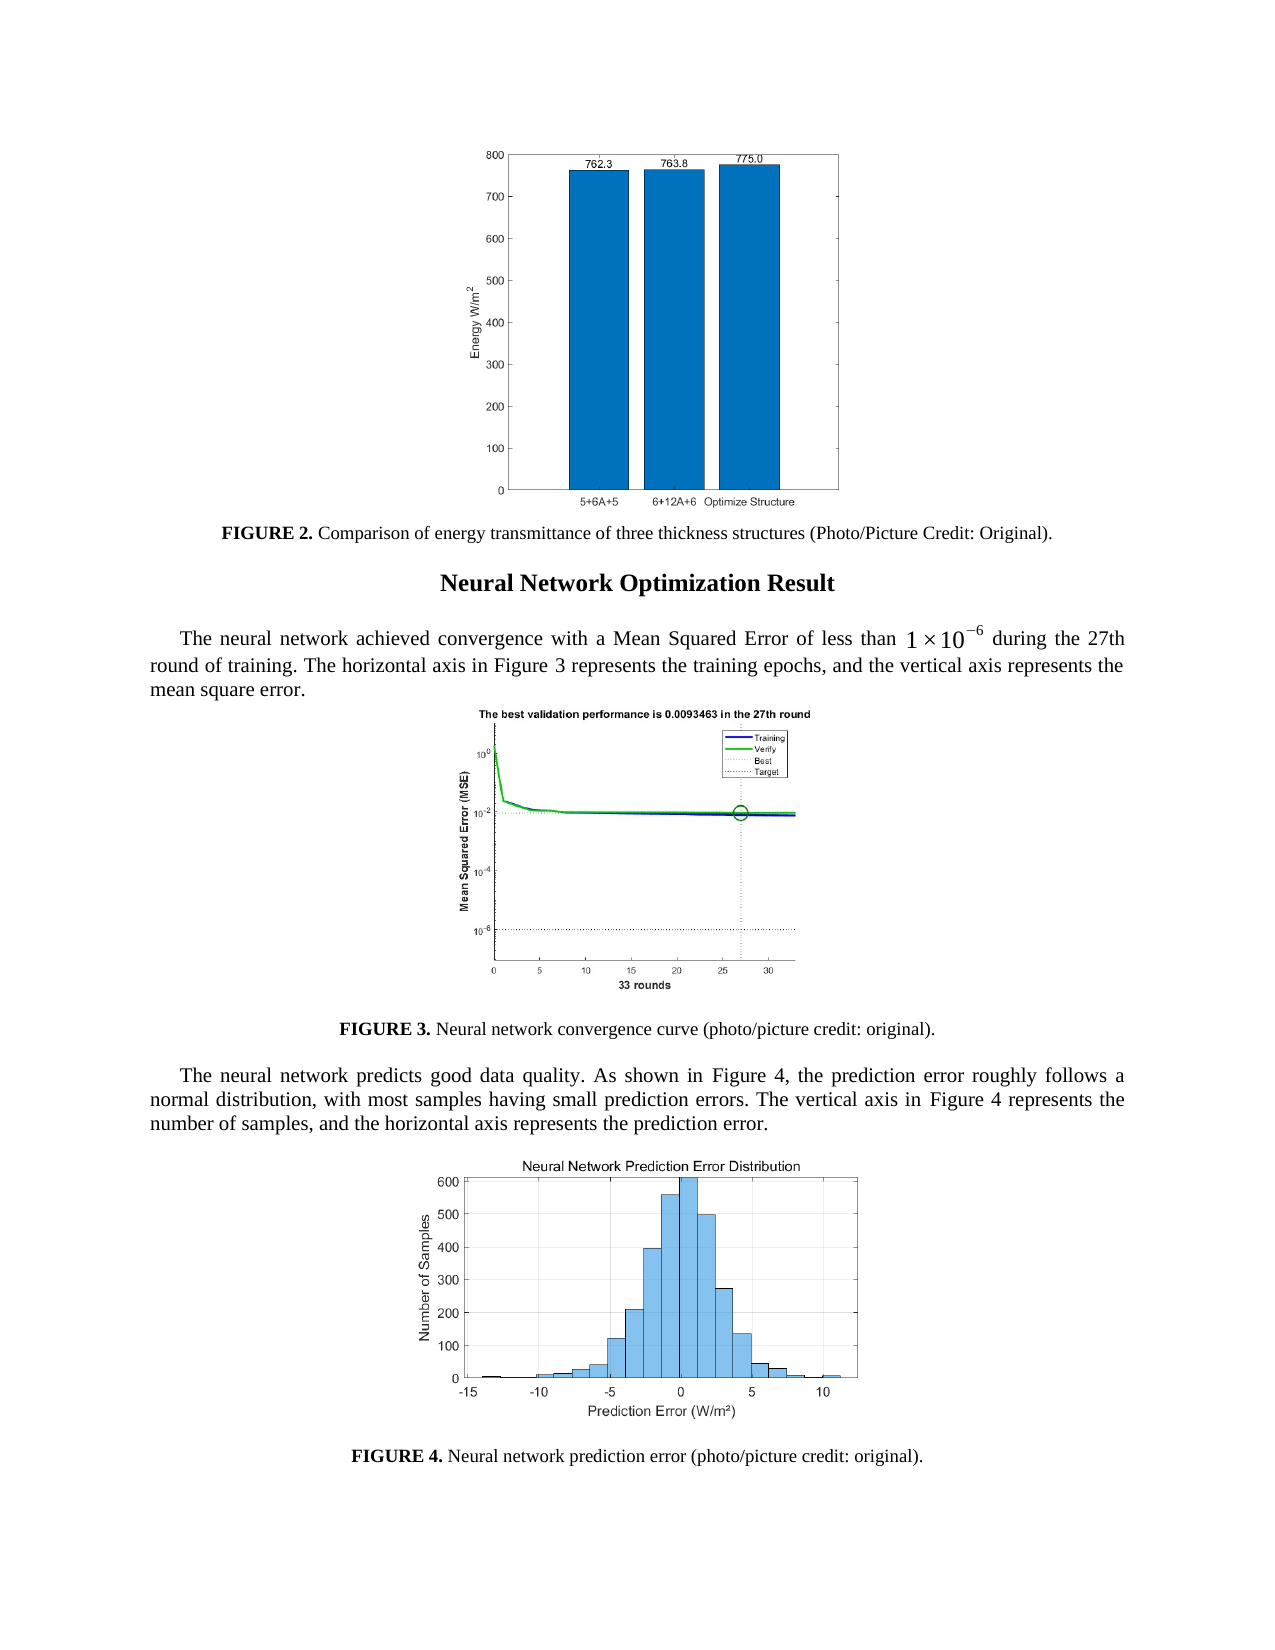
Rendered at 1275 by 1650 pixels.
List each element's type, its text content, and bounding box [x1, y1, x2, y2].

text The neural network predicts good data quality. As shown in Figure 4, the prediction error roughly follows a normal distribution, with most samples having small prediction errors. The vertical axis in Figure 4 represents the number of samples, and the horizontal axis represents the prediction error. [150, 1063, 1125, 1135]
text Figure 3. Neural network convergence curve (photo/picture credit: original). [150, 1018, 1125, 1039]
picture [443, 701, 832, 992]
text Figure 2. Comparison of energy transmittance of three thickness structures (Photo/Picture Credit: Original). [150, 522, 1125, 543]
text Figure 4. Neural network prediction error (photo/picture credit: original). [150, 1445, 1125, 1467]
subtitle Neural Network Optimization Result [150, 568, 1125, 597]
picture [465, 150, 840, 509]
text The neural network achieved convergence with a Mean Squared Error of less than during the 27th round of training. The horizontal axis in Figure 3 represents the training epochs, and the vertical axis represents the mean square error. [150, 622, 1125, 701]
picture [417, 1159, 858, 1420]
